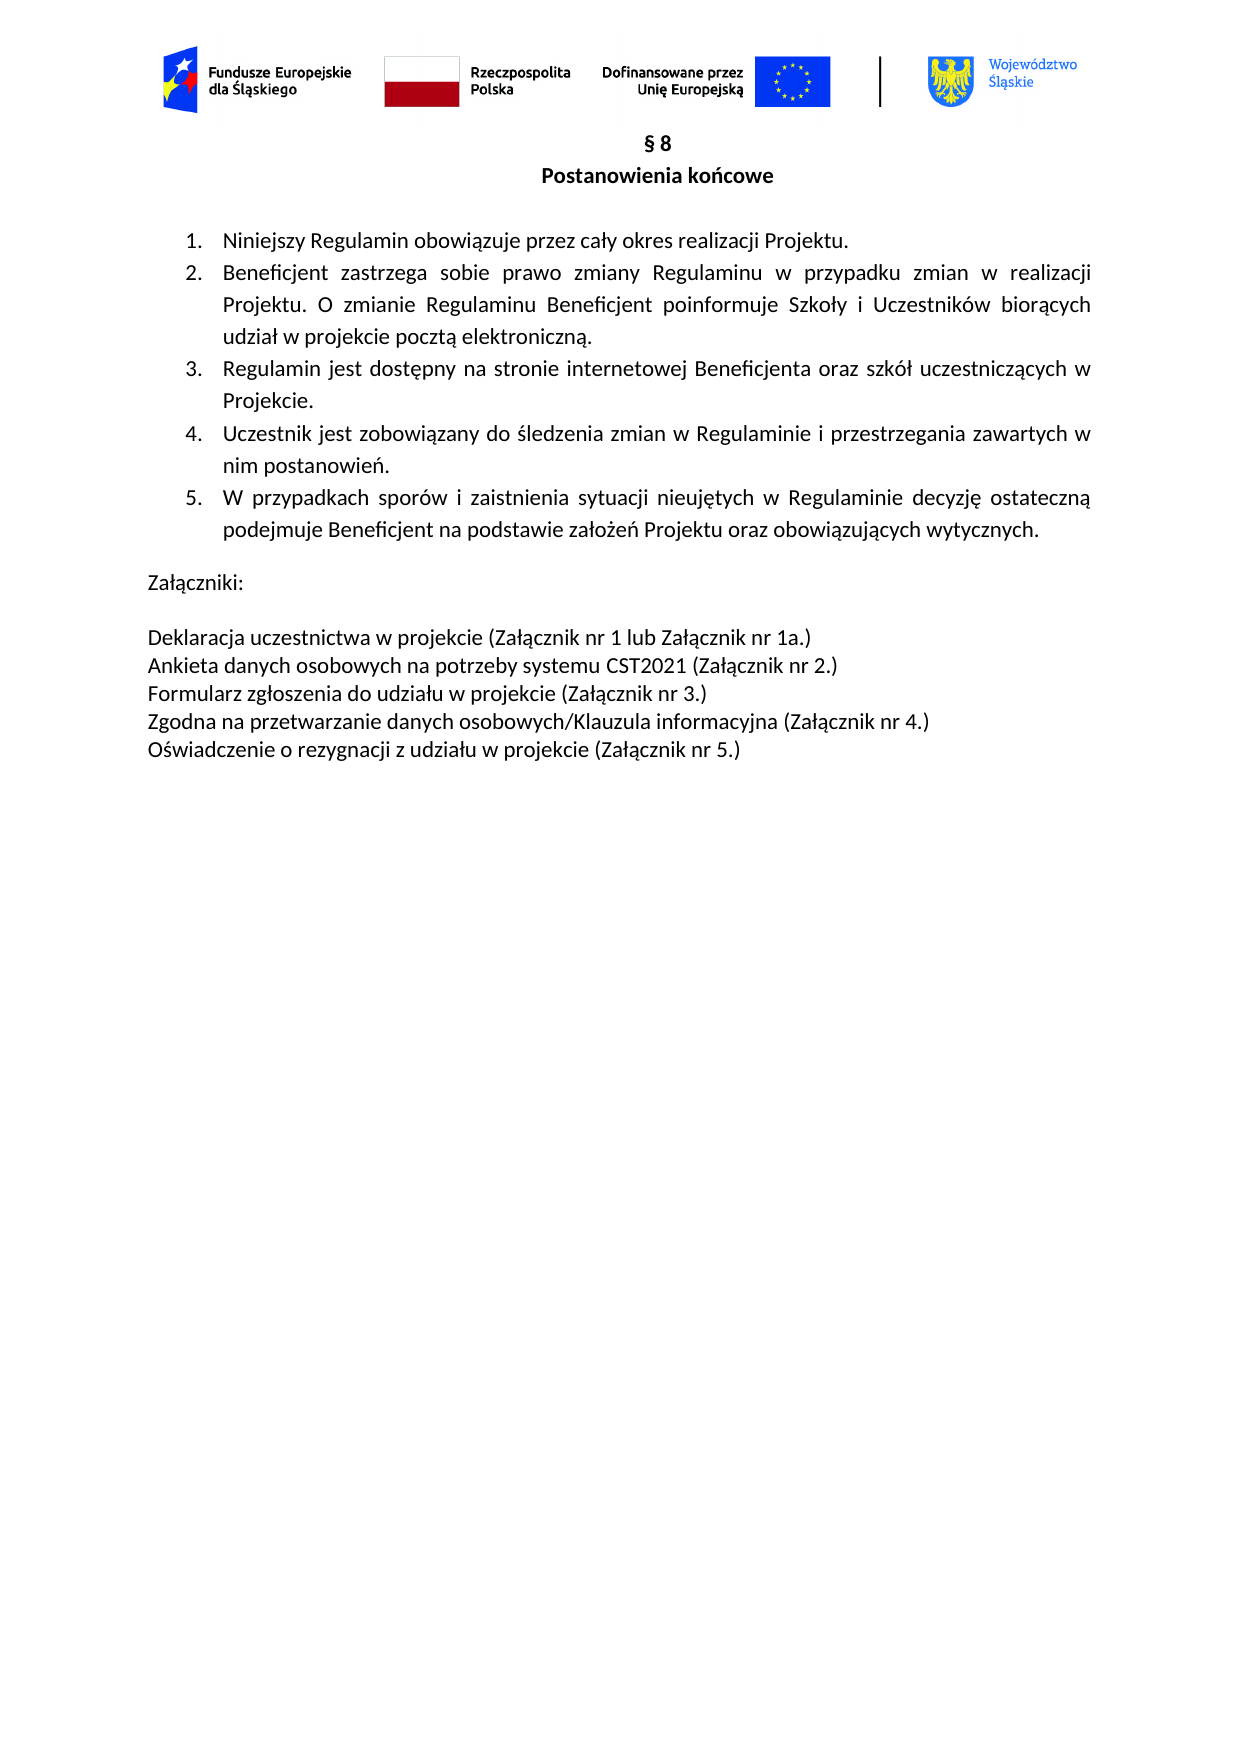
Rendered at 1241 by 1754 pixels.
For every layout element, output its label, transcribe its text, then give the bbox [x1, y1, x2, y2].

text Załączniki: [148, 568, 1092, 596]
text Deklaracja uczestnictwa w projekcie (Załącznik nr 1 lub Załącznik nr 1a.) [148, 623, 1092, 651]
text Zgodna na przetwarzanie danych osobowych/Klauzula informacyjna (Załącznik nr 4.) [148, 707, 1092, 735]
text Ankieta danych osobowych na potrzeby systemu CST2021 (Załącznik nr 2.) [148, 651, 1092, 679]
list § 8 Postanowienia końcowe [223, 130, 1092, 189]
list Regulamin jest dostępny na stronie internetowej Beneficjenta oraz szkół uczestniczących w Projekcie. [185, 354, 1092, 415]
picture [147, 29, 1093, 130]
list Beneficjent zastrzega sobie prawo zmiany Regulaminu w przypadku zmian w realizacji Projektu. O zmianie Regulaminu Beneficjent poinformuje Szkoły i Uczestników biorących udział w projekcie pocztą elektroniczną. [185, 258, 1092, 350]
list Niniejszy Regulamin obowiązuje przez cały okres realizacji Projektu. [185, 226, 1092, 254]
list W przypadkach sporów i zaistnienia sytuacji nieujętych w Regulaminie decyzję ostateczną podejmuje Beneficjent na podstawie założeń Projektu oraz obowiązujących wytycznych. [185, 483, 1092, 543]
text Oświadczenie o rezygnacji z udziału w projekcie (Załącznik nr 5.) [148, 735, 1092, 763]
list Uczestnik jest zobowiązany do śledzenia zmian w Regulaminie i przestrzegania zawartych w nim postanowień. [185, 419, 1092, 479]
text Formularz zgłoszenia do udziału w projekcie (Załącznik nr 3.) [148, 679, 1092, 707]
